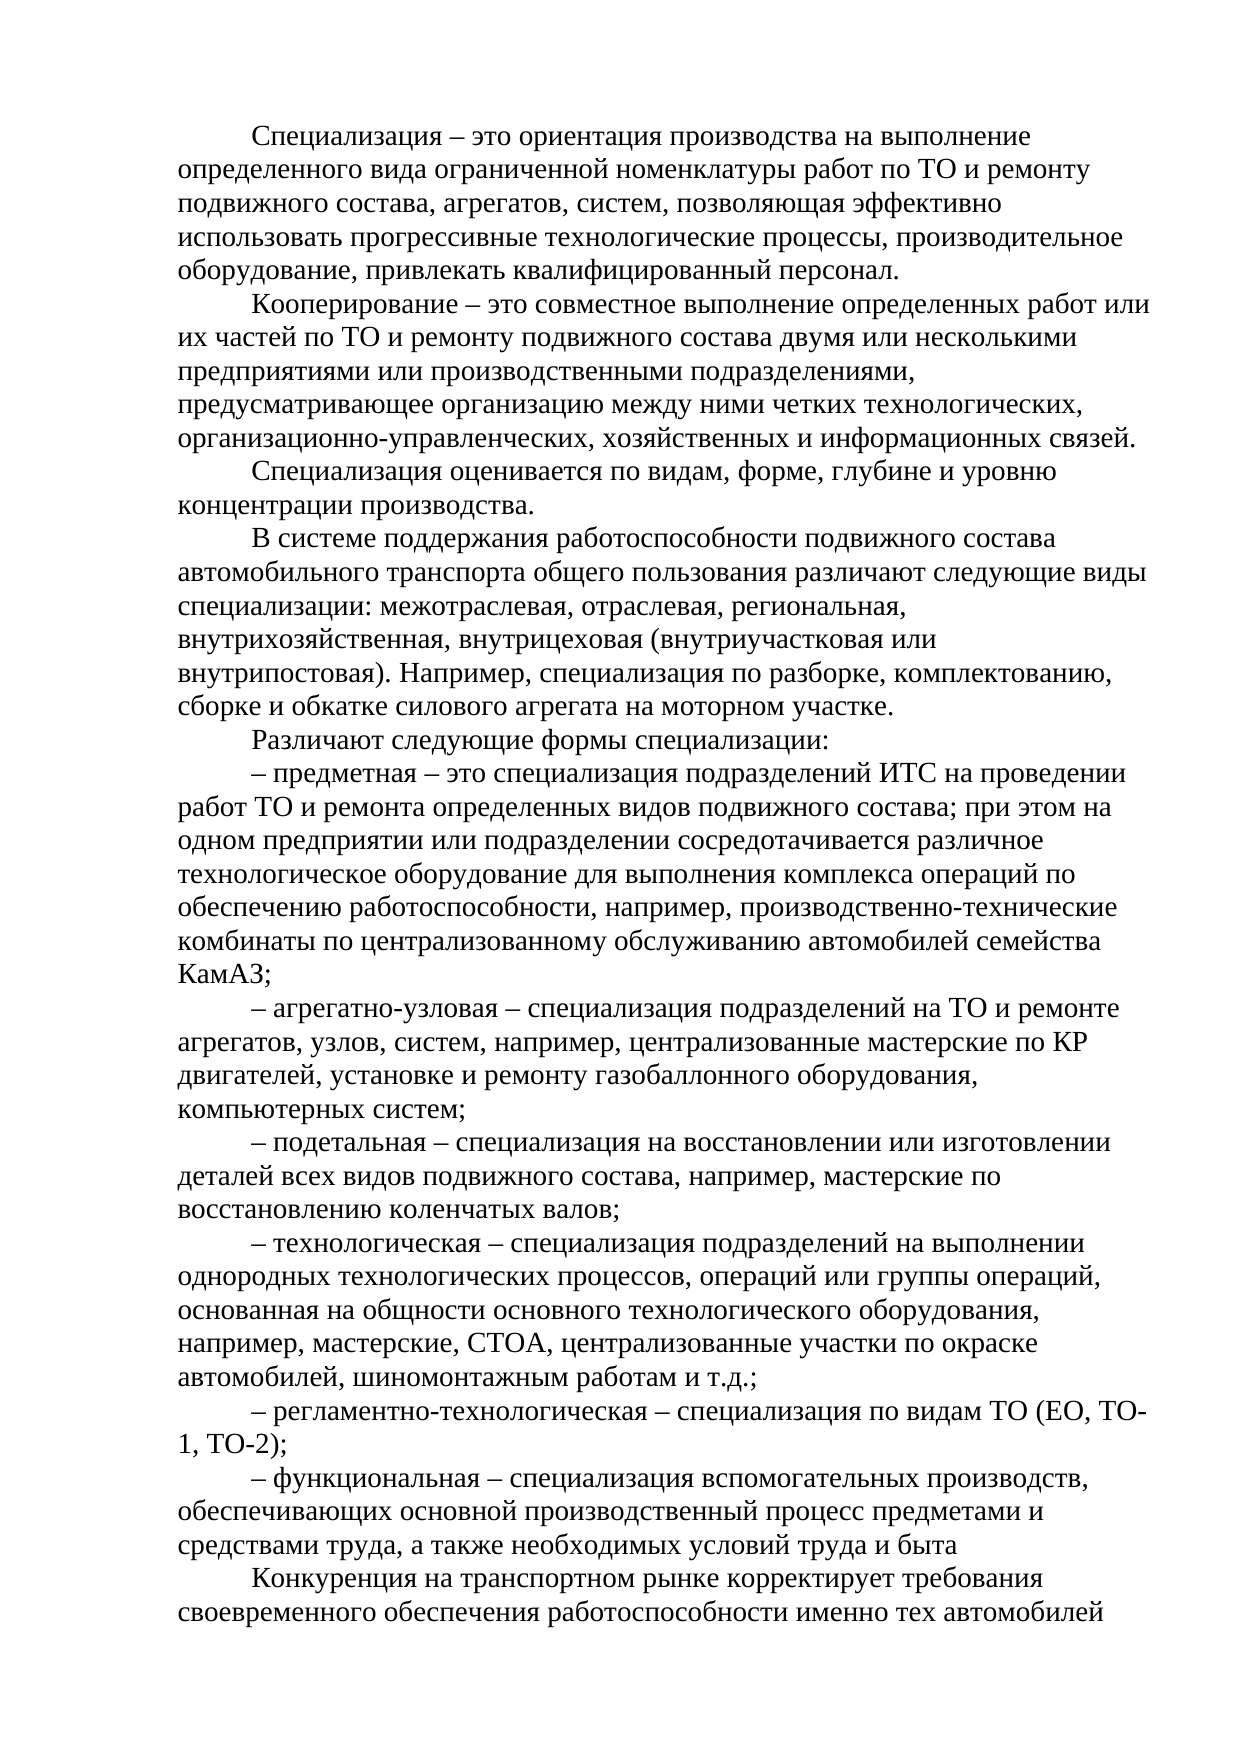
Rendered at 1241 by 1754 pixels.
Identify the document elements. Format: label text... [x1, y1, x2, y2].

text – технологическая – специализация подразделений на выполнении однородных технологических процессов, операций или группы операций, основанная на общности основного технологического оборудования, например, мастерские, СТОА, централизованные участки по окраске автомобилей, шиномонтажным работам и т.д.; [177, 1225, 1152, 1393]
text В системе поддержания работоспособности подвижного состава автомобильного транспорта общего пользования различают следующие виды специализации: межотраслевая, отраслевая, региональная, внутрихозяйственная, внутрицеховая (внутриучастковая или внутрипостовая). Например, специализация по разборке, комплектованию, сборке и обкатке силового агрегата на моторном участке. [177, 521, 1152, 722]
text Кооперирование – это совместное выполнение определенных работ или их частей по ТО и ремонту подвижного состава двумя или несколькими предприятиями или производственными подразделениями, предусматривающее организацию между ними четких технологических, организационно-управленческих, хозяйственных и информационных связей. [177, 286, 1152, 453]
text Различают следующие формы специализации: [177, 722, 1152, 755]
text – предметная – это специализация подразделений ИТС на проведении работ ТО и ремонта определенных видов подвижного состава; при этом на одном предприятии или подразделении сосредотачивается различное технологическое оборудование для выполнения комплекса операций по обеспечению работоспособности, например, производственно-технические комбинаты по централизованному обслуживанию автомобилей семейства КамАЗ; [177, 755, 1152, 990]
text – агрегатно-узловая – специализация подразделений на ТО и ремонте агрегатов, узлов, систем, например, централизованные мастерские по КР двигателей, установке и ремонту газобаллонного оборудования, компьютерных систем; [177, 990, 1152, 1124]
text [177, 1560, 1152, 1627]
text Специализация – это ориентация производства на выполнение определенного вида ограниченной номенклатуры работ по ТО и ремонту подвижного состава, агрегатов, систем, позволяющая эффективно использовать прогрессивные технологические процессы, производительное оборудование, привлекать квалифицированный персонал. [177, 118, 1152, 286]
text Специализация оценивается по видам, форме, глубине и уровню концентрации производства. [177, 453, 1152, 521]
text – регламентно-технологическая – специализация по видам ТО (ЕО, ТО-1, ТО-2); [177, 1393, 1152, 1460]
text – подетальная – специализация на восстановлении или изготовлении деталей всех видов подвижного состава, например, мастерские по восстановлению коленчатых валов; [177, 1124, 1152, 1225]
text – функциональная – специализация вспомогательных производств, обеспечивающих основной производственный процесс предметами и средствами труда, а также необходимых условий труда и быта [177, 1460, 1152, 1560]
